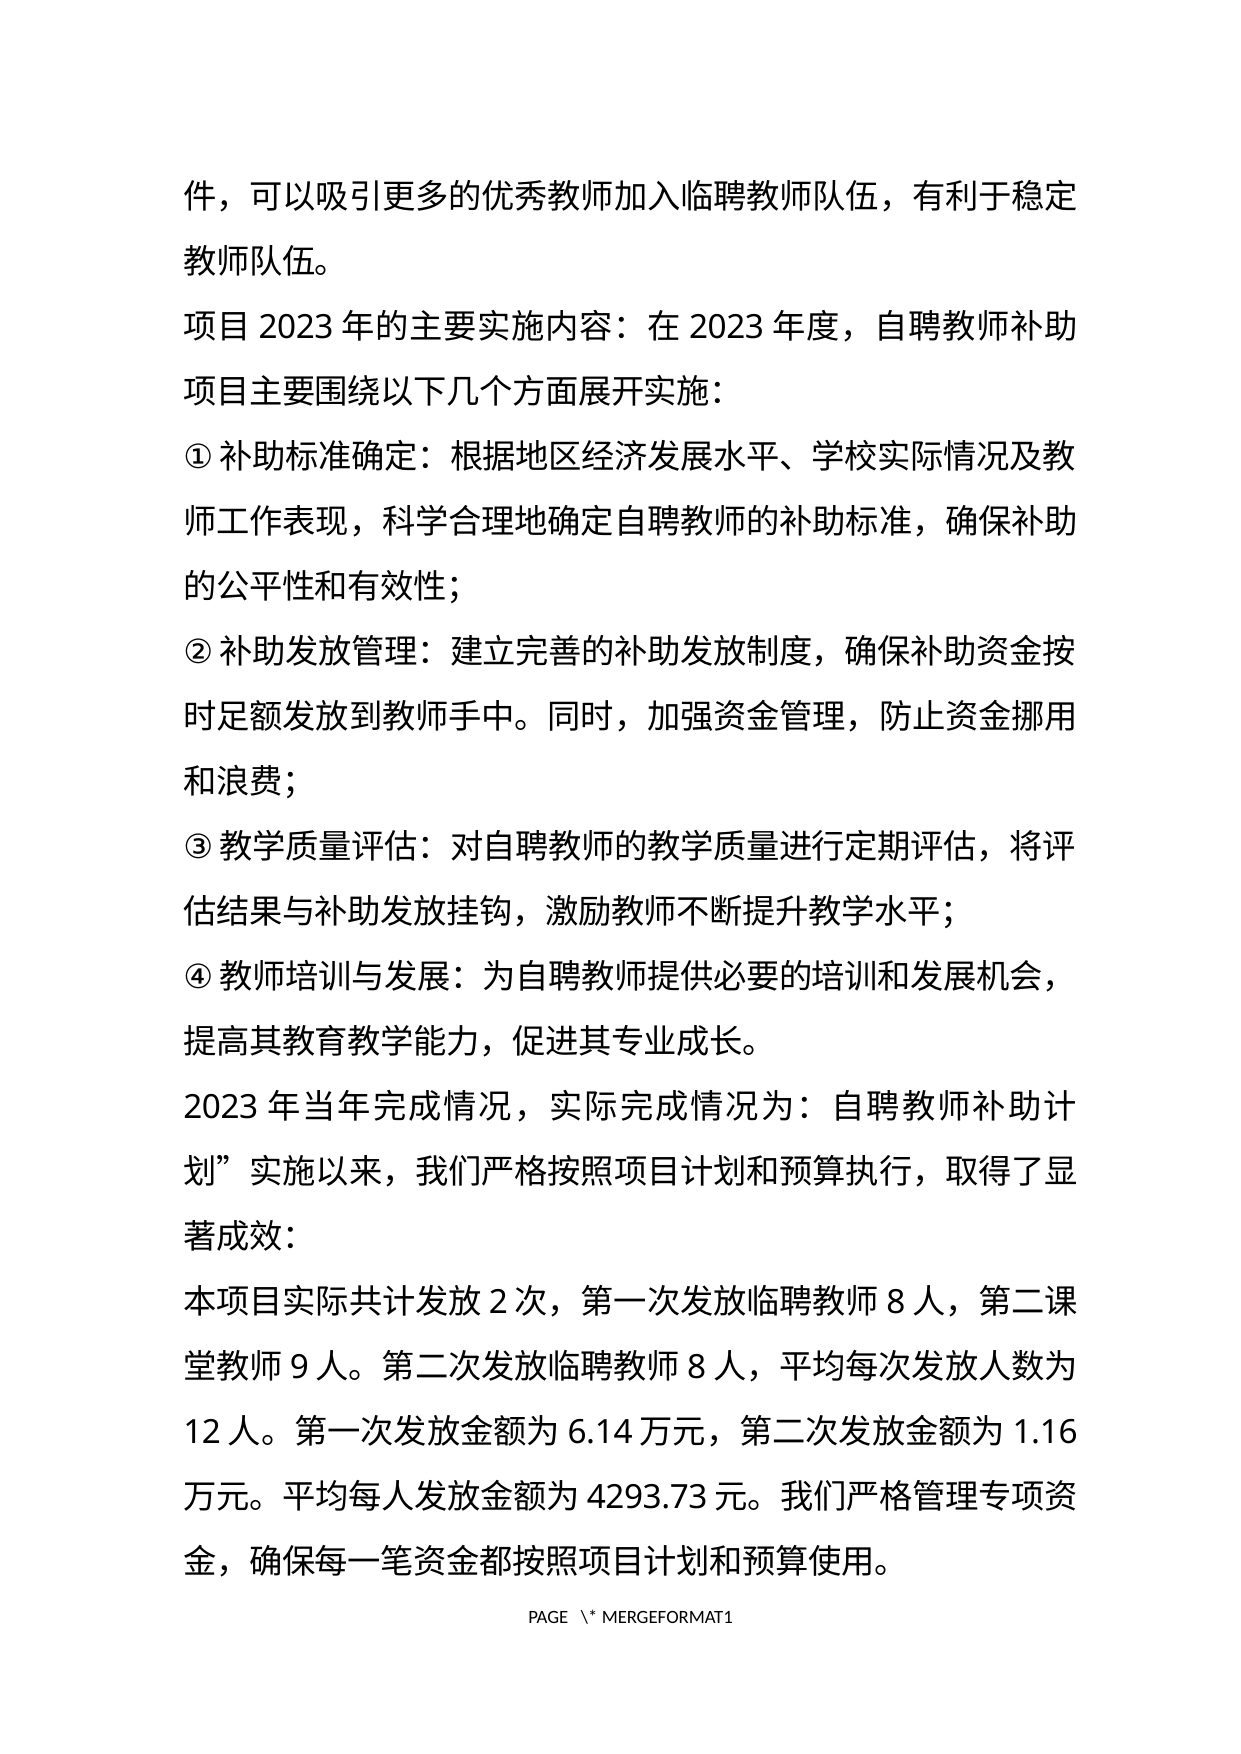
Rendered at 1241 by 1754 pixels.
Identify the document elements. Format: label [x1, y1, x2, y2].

text [183, 162, 1078, 1592]
